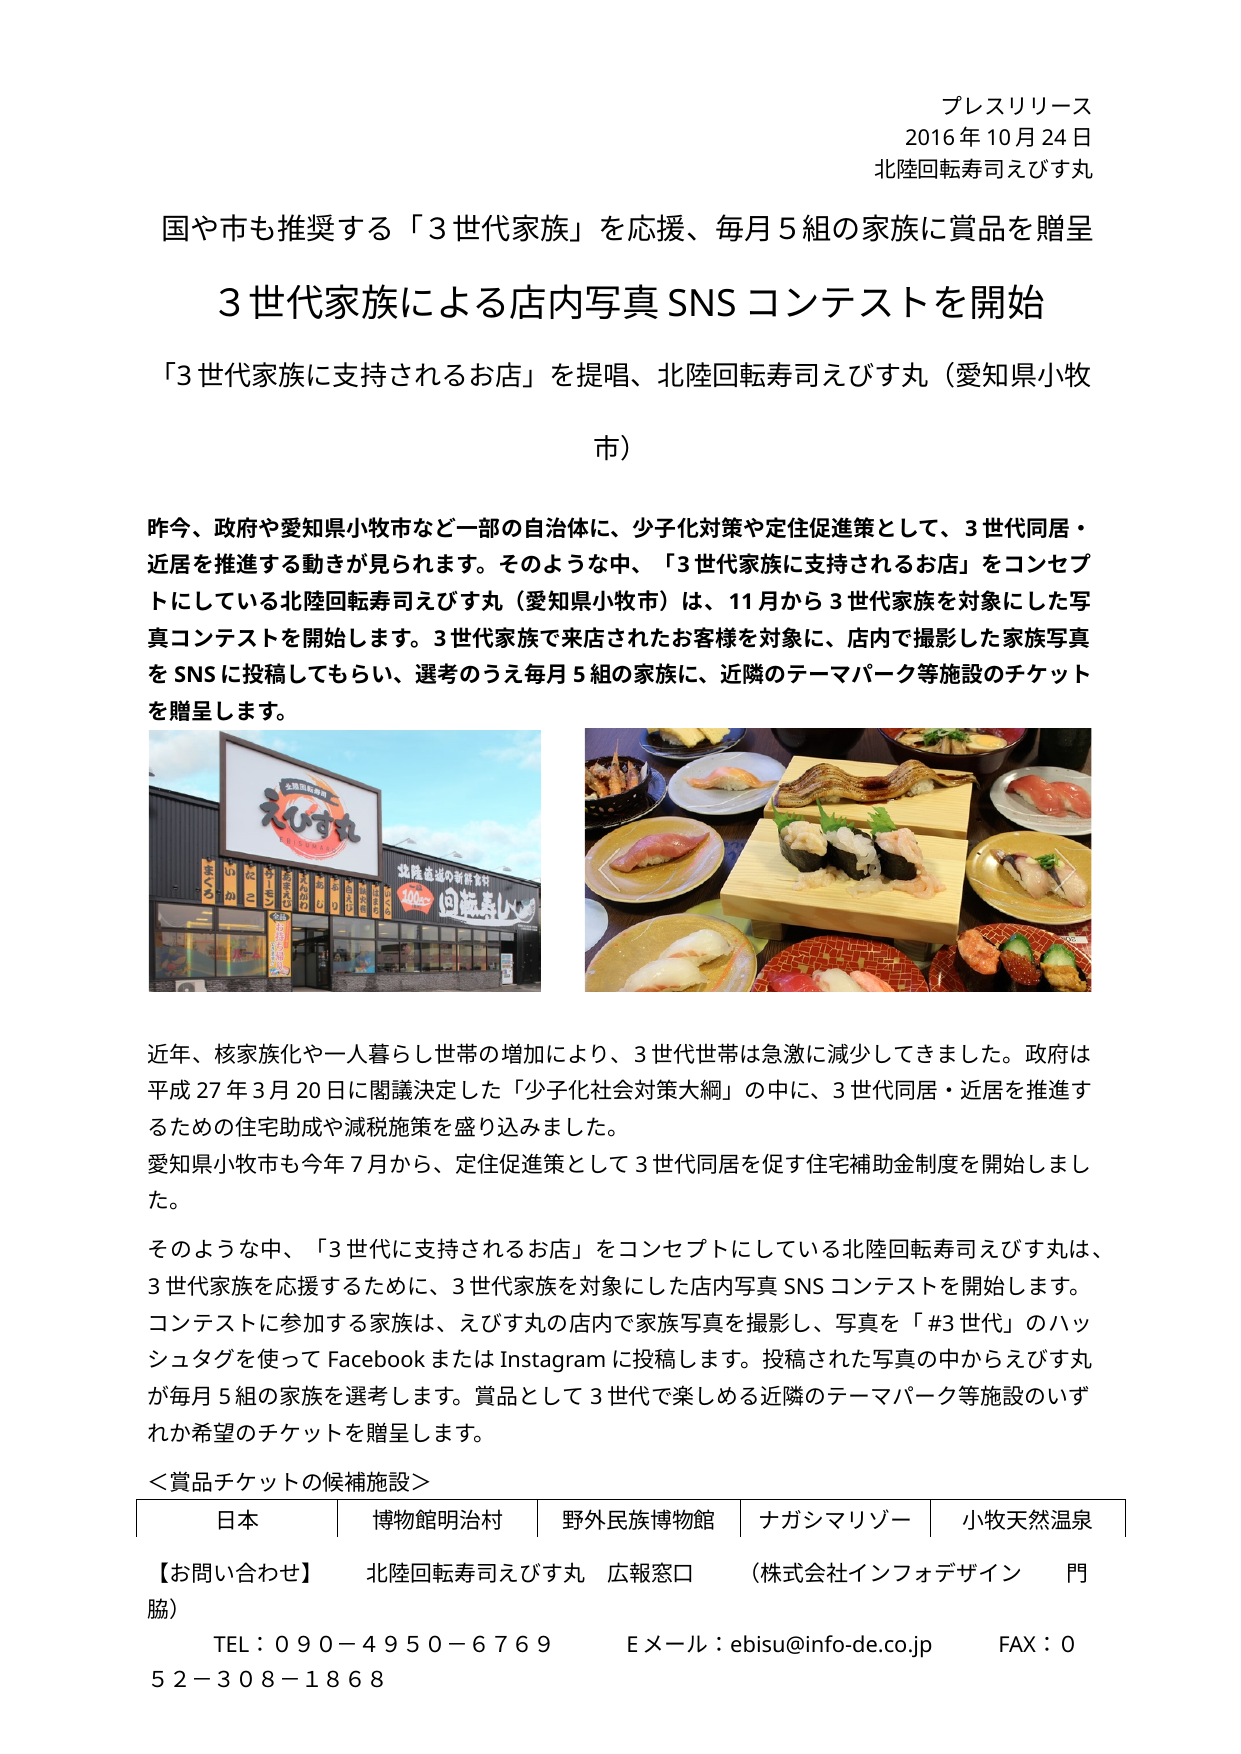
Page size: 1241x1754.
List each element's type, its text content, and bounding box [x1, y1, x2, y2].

text そのような中、「3世代に支持されるお店」をコンセプトにしている北陸回転寿司えびす丸は、3世代家族を応援するために、3世代家族を対象にした店内写真SNSコンテストを開始します。コンテストに参加する家族は、えびす丸の店内で家族写真を撮影し、写真を「#3世代」のハッシュタグを使ってFacebookまたはInstagramに投稿します。投稿された写真の中からえびす丸が毎月5組の家族を選考します。賞品として3世代で楽しめる近隣のテーマパーク等施設のいずれか希望のチケットを贈呈します。 [148, 1230, 1092, 1450]
table_header 日本 モンキーパーク [137, 1500, 337, 1537]
table_header ナガシマリゾート なばなの里 [741, 1500, 930, 1537]
table_header 博物館明治村 [338, 1500, 537, 1537]
table_header 小牧天然温泉 スパガーラ [931, 1500, 1125, 1537]
text ３世代家族による店内写真SNSコンテストを開始 [118, 263, 1137, 337]
text 近年、核家族化や一人暮らし世帯の増加により、3世代世帯は急激に減少してきました。政府は平成27年3月20日に閣議決定した「少子化社会対策大綱」の中に、3世代同居・近居を推進するための住宅助成や減税施策を盛り込みました。 [148, 1034, 1092, 1144]
text 「3世代家族に支持されるお店」を提唱、北陸回転寿司えびす丸（愛知県小牧市） [148, 337, 1092, 483]
text 愛知県小牧市も今年7月から、定住促進策として3世代同居を促す住宅補助金制度を開始しました。 [148, 1144, 1092, 1218]
table_header 野外民族博物館 リトルワールド [538, 1500, 740, 1537]
picture [584, 728, 1092, 992]
text 昨今、政府や愛知県小牧市など一部の自治体に、少子化対策や定住促進策として、3世代同居・近居を推進する動きが見られます。そのような中、「3世代家族に支持されるお店」をコンセプトにしている北陸回転寿司えびす丸（愛知県小牧市）は、11月から3世代家族を対象にした写真コンテストを開始します。3世代家族で来店されたお客様を対象に、店内で撮影した家族写真をSNSに投稿してもらい、選考のうえ毎月5組の家族に、近隣のテーマパーク等施設のチケットを贈呈します。 [148, 508, 1092, 728]
text ＜賞品チケットの候補施設＞ [148, 1463, 1092, 1499]
picture [148, 730, 541, 992]
text 国や市も推奨する「３世代家族」を応援、毎月５組の家族に賞品を贈呈 [118, 190, 1137, 263]
